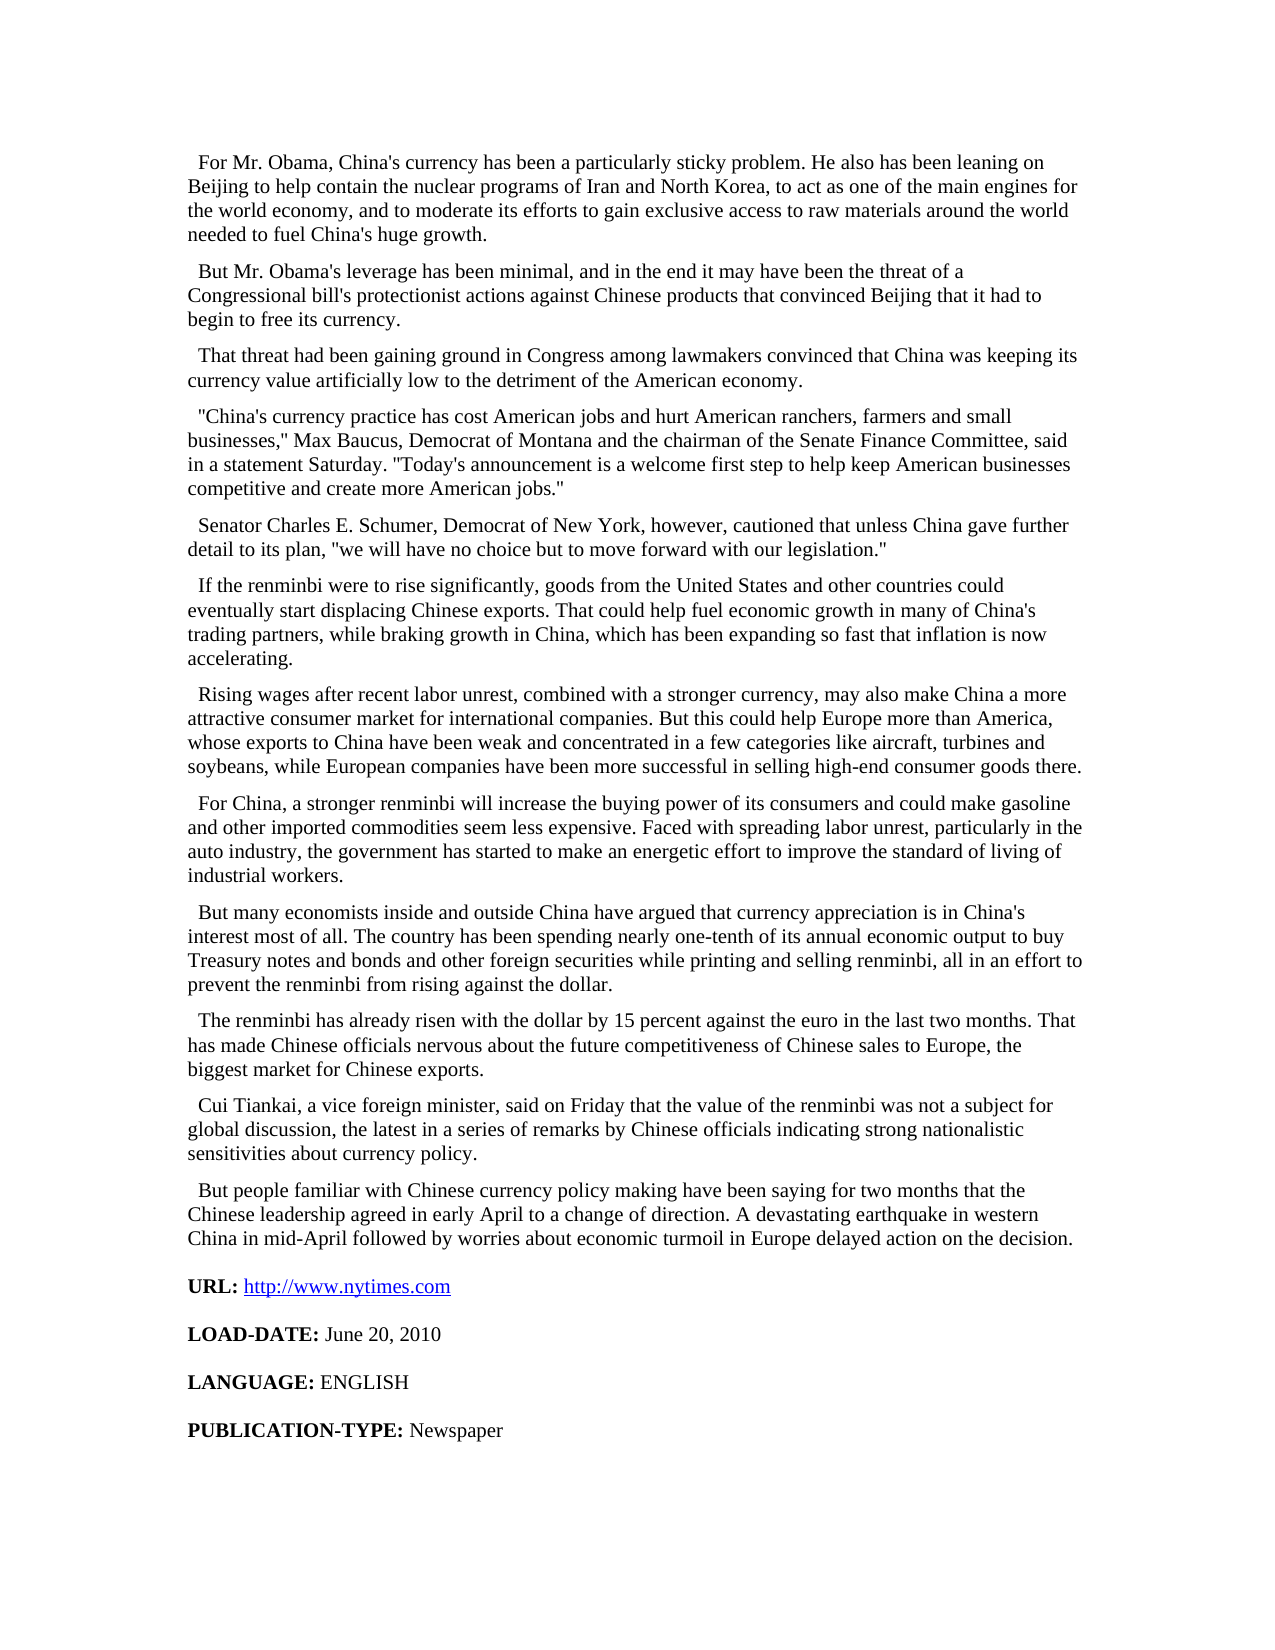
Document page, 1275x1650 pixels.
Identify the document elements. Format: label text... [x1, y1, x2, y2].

text But many economists inside and outside China have argued that currency appreciation is in China's interest most of all. The country has been spending nearly one-tenth of its annual economic output to buy Treasury notes and bonds and other foreign securities while printing and selling renminbi, all in an effort to prevent the renminbi from rising against the dollar. [187, 900, 1087, 996]
text That threat had been gaining ground in Congress among lawmakers convinced that China was keeping its currency value artificially low to the detriment of the American economy. [187, 343, 1087, 392]
text The renminbi has already risen with the dollar by 15 percent against the euro in the last two months. That has made Chinese officials nervous about the future competitiveness of Chinese sales to Europe, the biggest market for Chinese exports. [187, 1008, 1087, 1081]
text For Mr. Obama, China's currency has been a particularly sticky problem. He also has been leaning on Beijing to help contain the nuclear programs of Iran and North Korea, to act as one of the main engines for the world economy, and to moderate its efforts to gain exclusive access to raw materials around the world needed to fuel China's huge growth. [187, 150, 1087, 246]
text LOAD-DATE: June 20, 2010 [187, 1322, 1087, 1346]
text ''China's currency practice has cost American jobs and hurt American ranchers, farmers and small businesses,'' Max Baucus, Democrat of Montana and the chairman of the Senate Finance Committee, said in a statement Saturday. ''Today's announcement is a welcome first step to help keep American businesses competitive and create more American jobs.'' [187, 404, 1087, 500]
text Rising wages after recent labor unrest, combined with a stronger currency, may also make China a more attractive consumer market for international companies. But this could help Europe more than America, whose exports to China have been weak and concentrated in a few categories like aircraft, turbines and soybeans, while European companies have been more successful in selling high-end consumer goods there. [187, 682, 1087, 778]
text Cui Tiankai, a vice foreign minister, said on Friday that the value of the renminbi was not a subject for global discussion, the latest in a series of remarks by Chinese officials indicating strong nationalistic sensitivities about currency policy. [187, 1093, 1087, 1165]
text But people familiar with Chinese currency policy making have been saying for two months that the Chinese leadership agreed in early April to a change of direction. A devastating earthquake in western China in mid-April followed by worries about economic turmoil in Europe delayed action on the decision. [187, 1178, 1087, 1250]
text For China, a stronger renminbi will increase the buying power of its consumers and could make gasoline and other imported commodities seem less expensive. Faced with spreading labor unrest, particularly in the auto industry, the government has started to make an energetic effort to improve the standard of living of industrial workers. [187, 791, 1087, 887]
text But Mr. Obama's leverage has been minimal, and in the end it may have been the threat of a Congressional bill's protectionist actions against Chinese products that convinced Beijing that it had to begin to free its currency. [187, 259, 1087, 331]
text Senator Charles E. Schumer, Democrat of New York, however, cautioned that unless China gave further detail to its plan, ''we will have no choice but to move forward with our legislation.'' [187, 513, 1087, 561]
text If the renminbi were to rise significantly, goods from the United States and other countries could eventually start displacing Chinese exports. That could help fuel economic growth in many of China's trading partners, while braking growth in China, which has been expanding so fast that inflation is now accelerating. [187, 573, 1087, 670]
text URL: http://www.nytimes.com [187, 1274, 1087, 1298]
text LANGUAGE: ENGLISH [187, 1370, 1087, 1394]
text PUBLICATION-TYPE: Newspaper [187, 1418, 1087, 1442]
